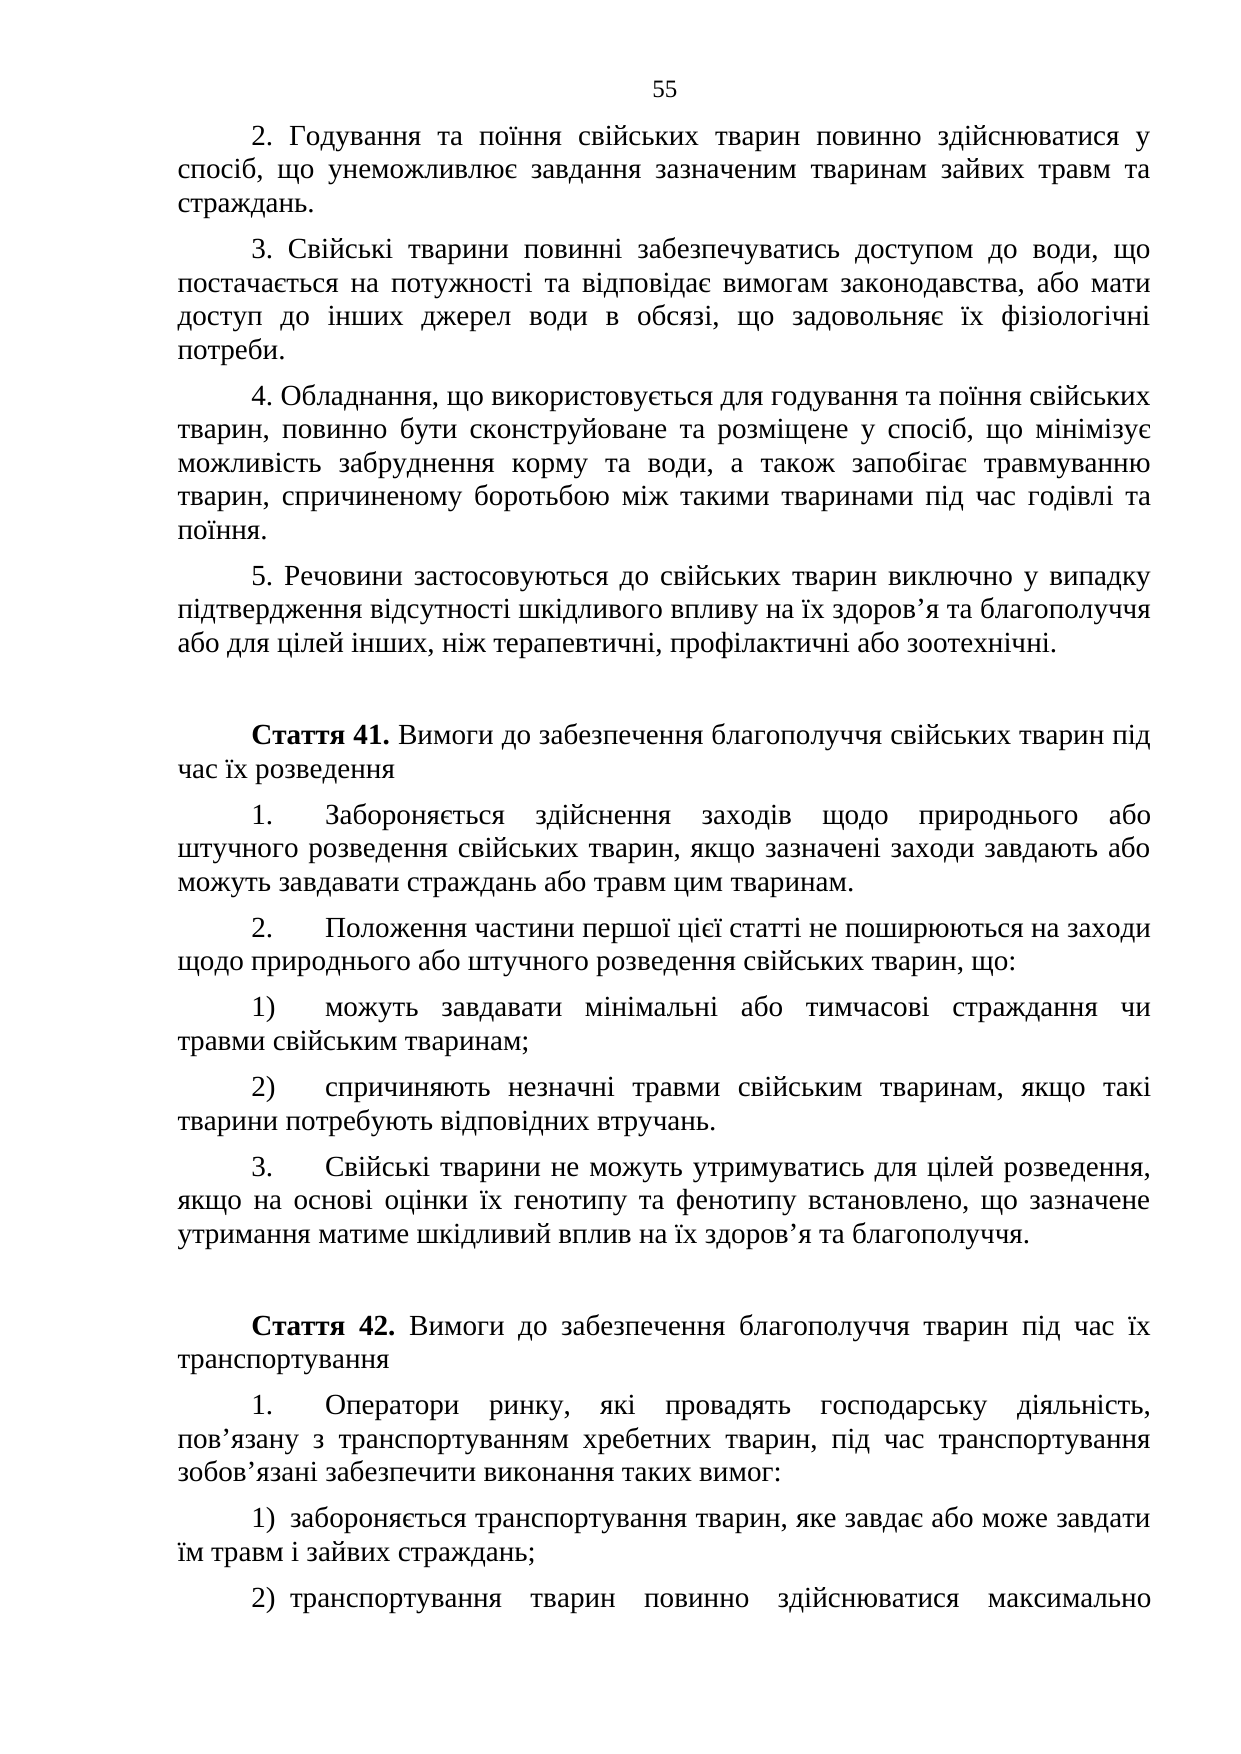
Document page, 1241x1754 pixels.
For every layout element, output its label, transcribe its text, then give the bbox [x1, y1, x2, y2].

text 5. Речовини застосовуються до свійських тварин виключно у випадку підтвердження відсутності шкідливого впливу на їх здоров’я та благополуччя або для цілей інших, ніж терапевтичні, профілактичні або зоотехнічні. [177, 558, 1152, 659]
list Оператори ринку, які провадять господарську діяльність, пов’язану з транспортуванням хребетних тварин, під час транспортування зобов’язані забезпечити виконання таких вимог: [177, 1387, 1152, 1488]
list забороняється транспортування тварин, яке завдає або може завдати їм травм і зайвих страждань; [177, 1501, 1152, 1568]
list Забороняється здійснення заходів щодо природнього або штучного розведення свійських тварин, якщо зазначені заходи завдають або можуть завдавати страждань або травм цим тваринам. [177, 797, 1152, 897]
text Стаття 42. Вимоги до забезпечення благополуччя тварин під час їх транспортування [177, 1308, 1152, 1375]
text 3. Свійські тварини повинні забезпечуватись доступом до води, що постачається на потужності та відповідає вимогам законодавства, або мати доступ до інших джерел води в обсязі, що задовольняє їх фізіологічні потреби. [177, 231, 1152, 365]
list Свійські тварини не можуть утримуватись для цілей розведення, якщо на основі оцінки їх генотипу та фенотипу встановлено, що зазначене утримання матиме шкідливий вплив на їх здоров’я та благополуччя. [177, 1149, 1152, 1249]
text 4. Обладнання, що використовується для годування та поїння свійських тварин, повинно бути сконструйоване та розміщене у спосіб, що мінімізує можливість забруднення корму та води, а також запобігає травмуванню тварин, спричиненому боротьбою між такими тваринами під час годівлі та поїння. [177, 378, 1152, 546]
list можуть завдавати мінімальні або тимчасові страждання чи травми свійським тваринам; [177, 989, 1152, 1057]
list спричиняють незначні травми свійським тваринам, якщо такі тварини потребують відповідних втручань. [177, 1069, 1152, 1136]
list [177, 1580, 1152, 1614]
list Положення частини першої цієї статті не поширюються на заходи щодо природнього або штучного розведення свійських тварин, що: [177, 910, 1152, 977]
text 2. Годування та поїння свійських тварин повинно здійснюватися у спосіб, що унеможливлює завдання зазначеним тваринам зайвих травм та страждань. [177, 118, 1152, 219]
text Стаття 41. Вимоги до забезпечення благополуччя свійських тварин під час їх розведення [177, 717, 1152, 784]
